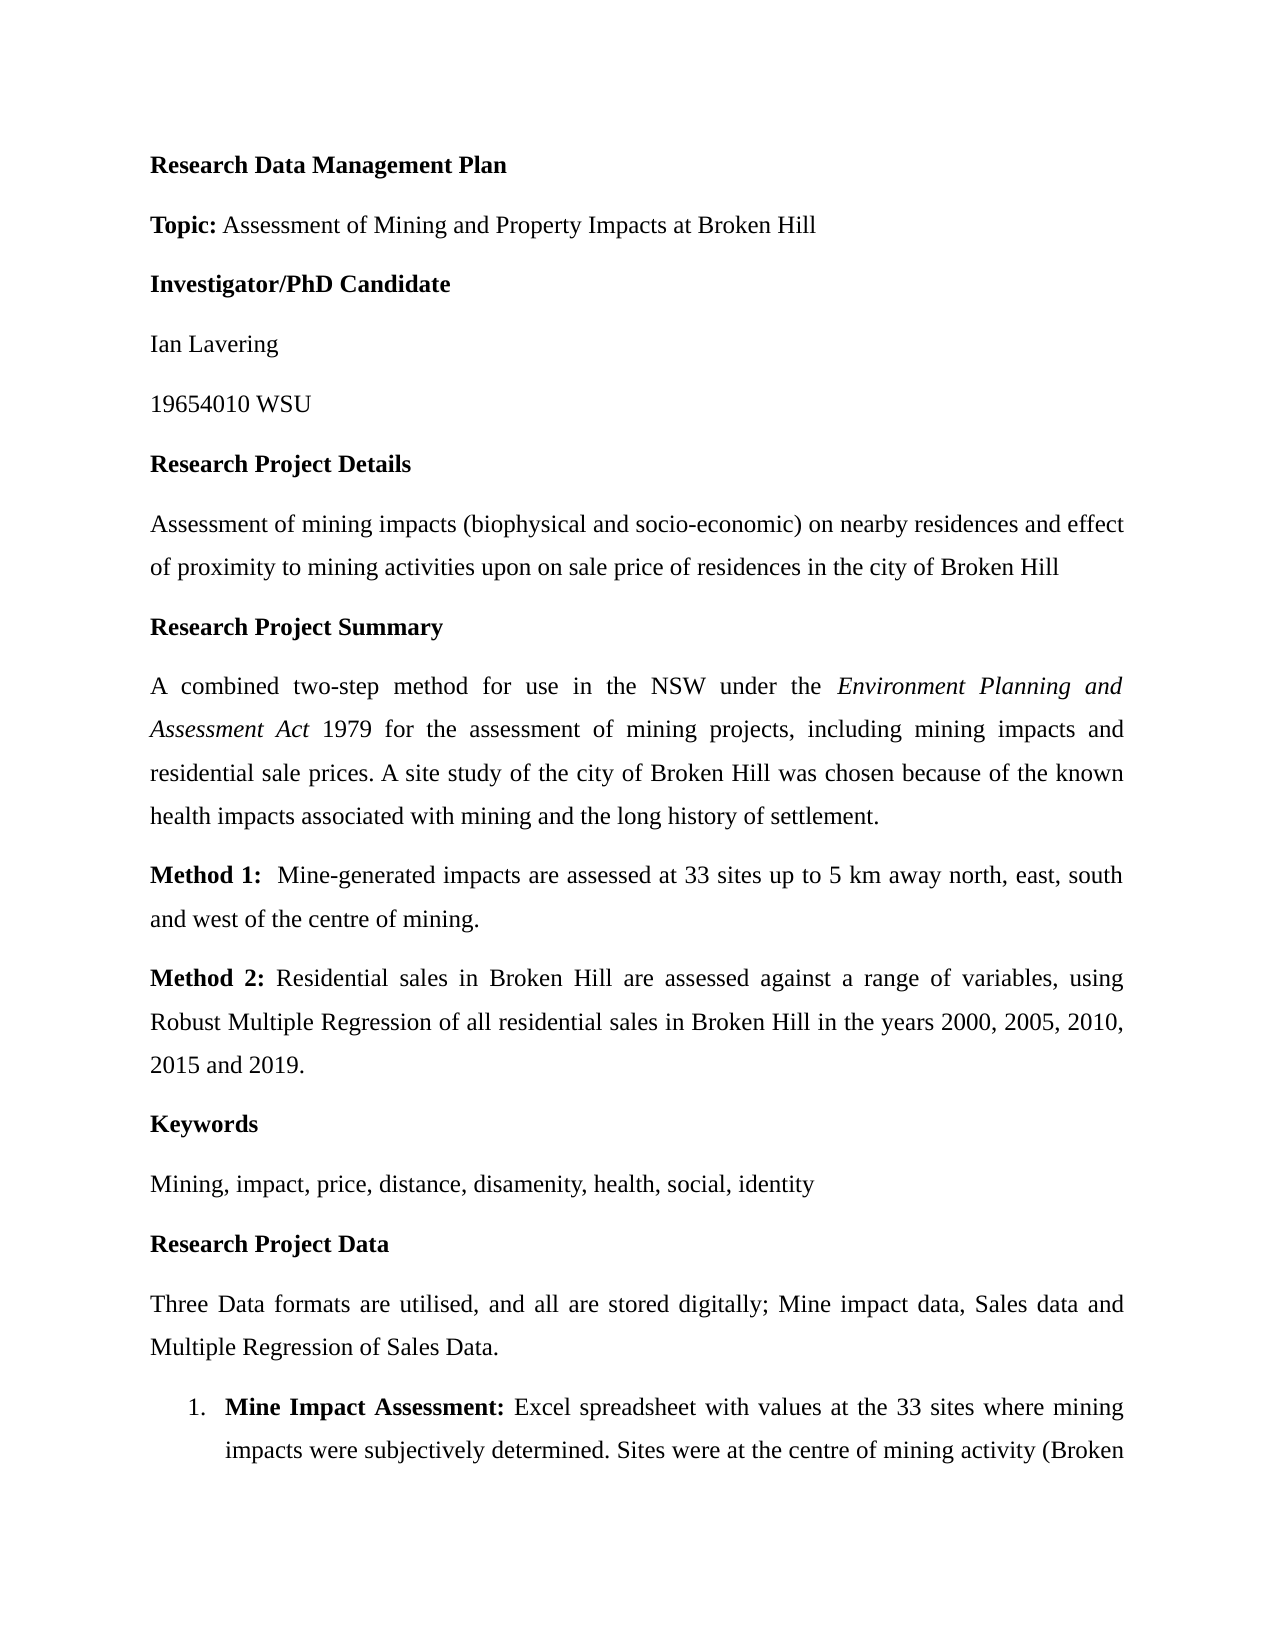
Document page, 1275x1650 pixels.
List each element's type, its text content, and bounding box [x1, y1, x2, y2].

text Ian Lavering [150, 329, 1125, 358]
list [187, 1392, 1125, 1464]
text Three Data formats are utilised, and all are stored digitally; Mine impact data, Sales data and Multiple Regression of Sales Data. [150, 1289, 1125, 1361]
text Assessment of mining impacts (biophysical and socio-economic) on nearby residences and effect of proximity to mining activities upon on sale price of residences in the city of Broken Hill [150, 509, 1125, 581]
text Research Data Management Plan [150, 150, 1125, 179]
text Keywords [150, 1109, 1125, 1138]
text Method 2: Residential sales in Broken Hill are assessed against a range of variables, using Robust Multiple Regression of all residential sales in Broken Hill in the years 2000, 2005, 2010, 2015 and 2019. [150, 963, 1125, 1078]
text Topic: Assessment of Mining and Property Impacts at Broken Hill [150, 210, 1125, 238]
text A combined two-step method for use in the NSW under the Environment Planning and Assessment Act 1979 for the assessment of mining projects, including mining impacts and residential sale prices. A site study of the city of Broken Hill was chosen because of the known health impacts associated with mining and the long history of settlement. [150, 671, 1125, 829]
text Research Project Details [150, 449, 1125, 478]
text Investigator/PhD Candidate [150, 269, 1125, 298]
text Method 1: Mine-generated impacts are assessed at 33 sites up to 5 km away north, east, south and west of the centre of mining. [150, 861, 1125, 932]
text 19654010 WSU [150, 389, 1125, 418]
text Research Project Data [150, 1229, 1125, 1258]
text Mining, impact, price, distance, disamenity, health, social, identity [150, 1169, 1125, 1198]
text Research Project Summary [150, 612, 1125, 640]
